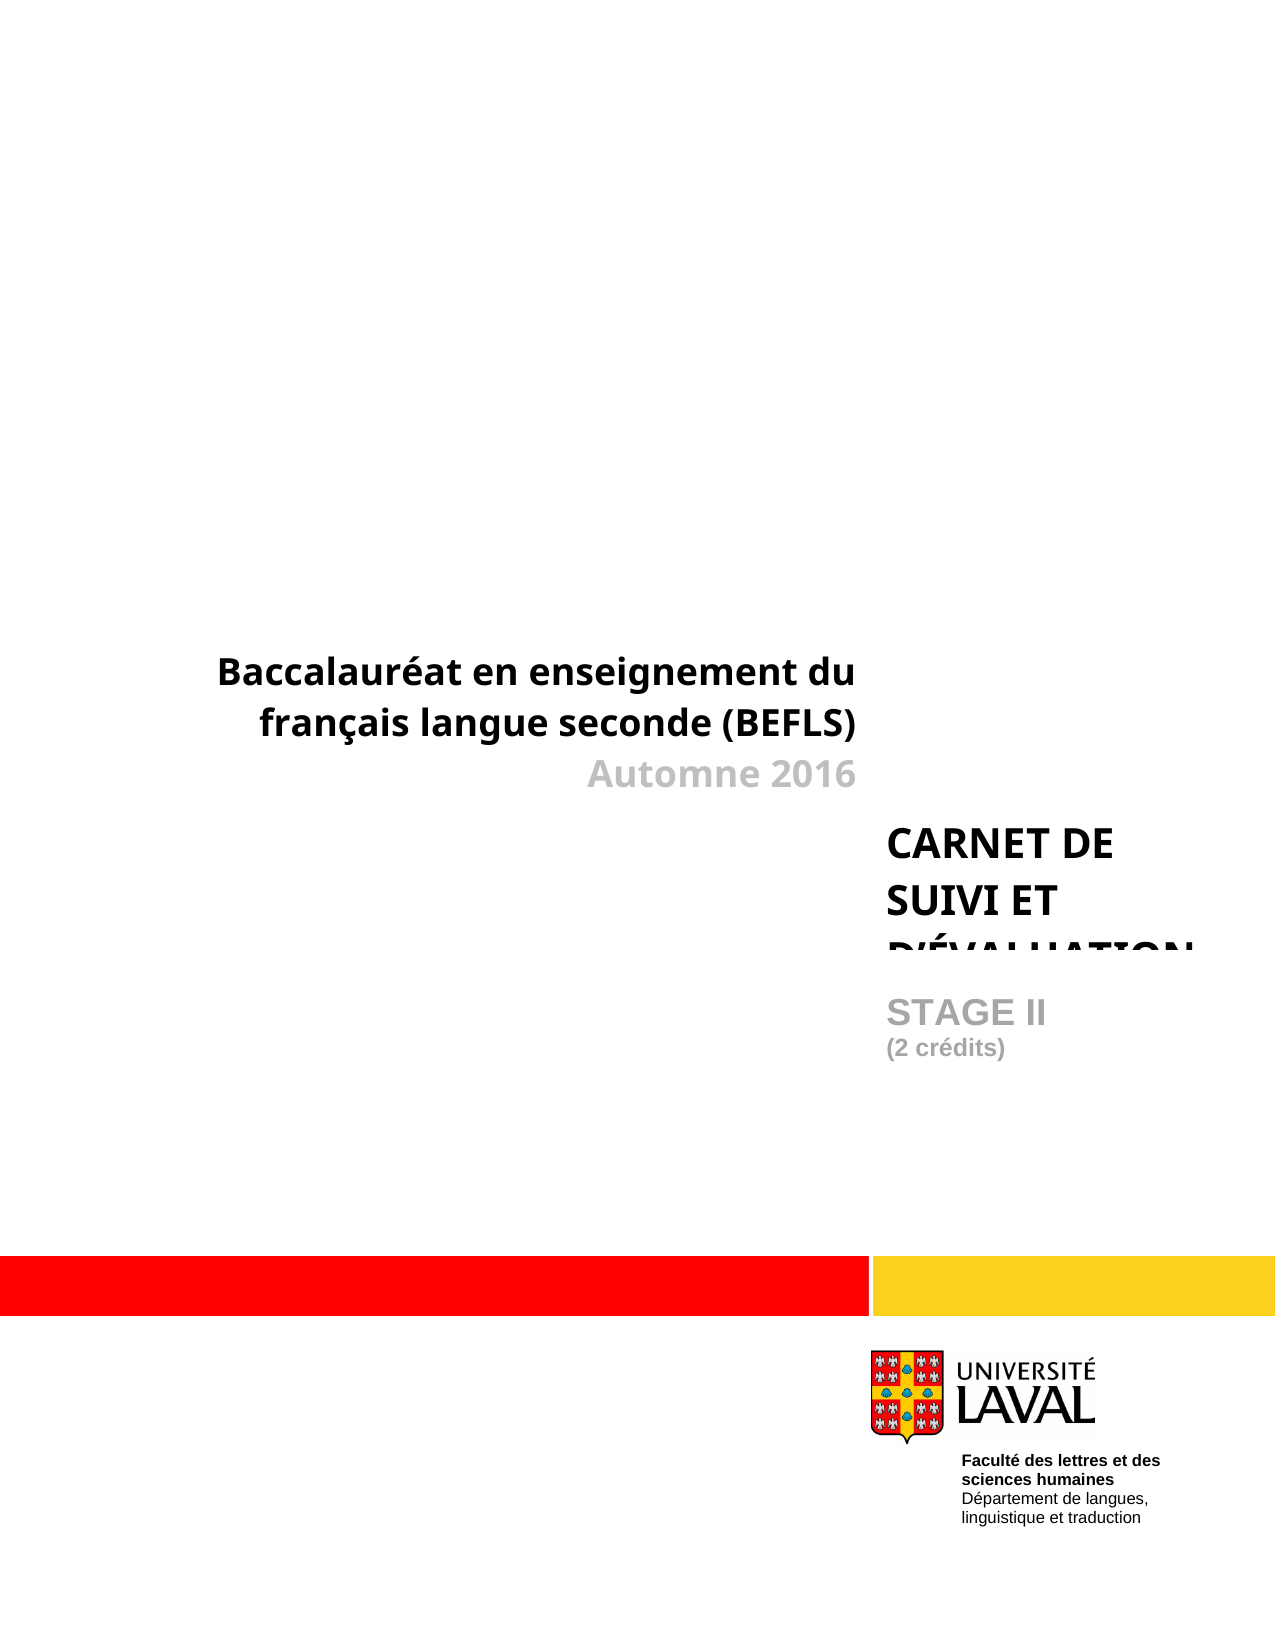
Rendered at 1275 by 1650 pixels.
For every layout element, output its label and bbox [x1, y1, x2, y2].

picture [871, 1350, 1096, 1445]
